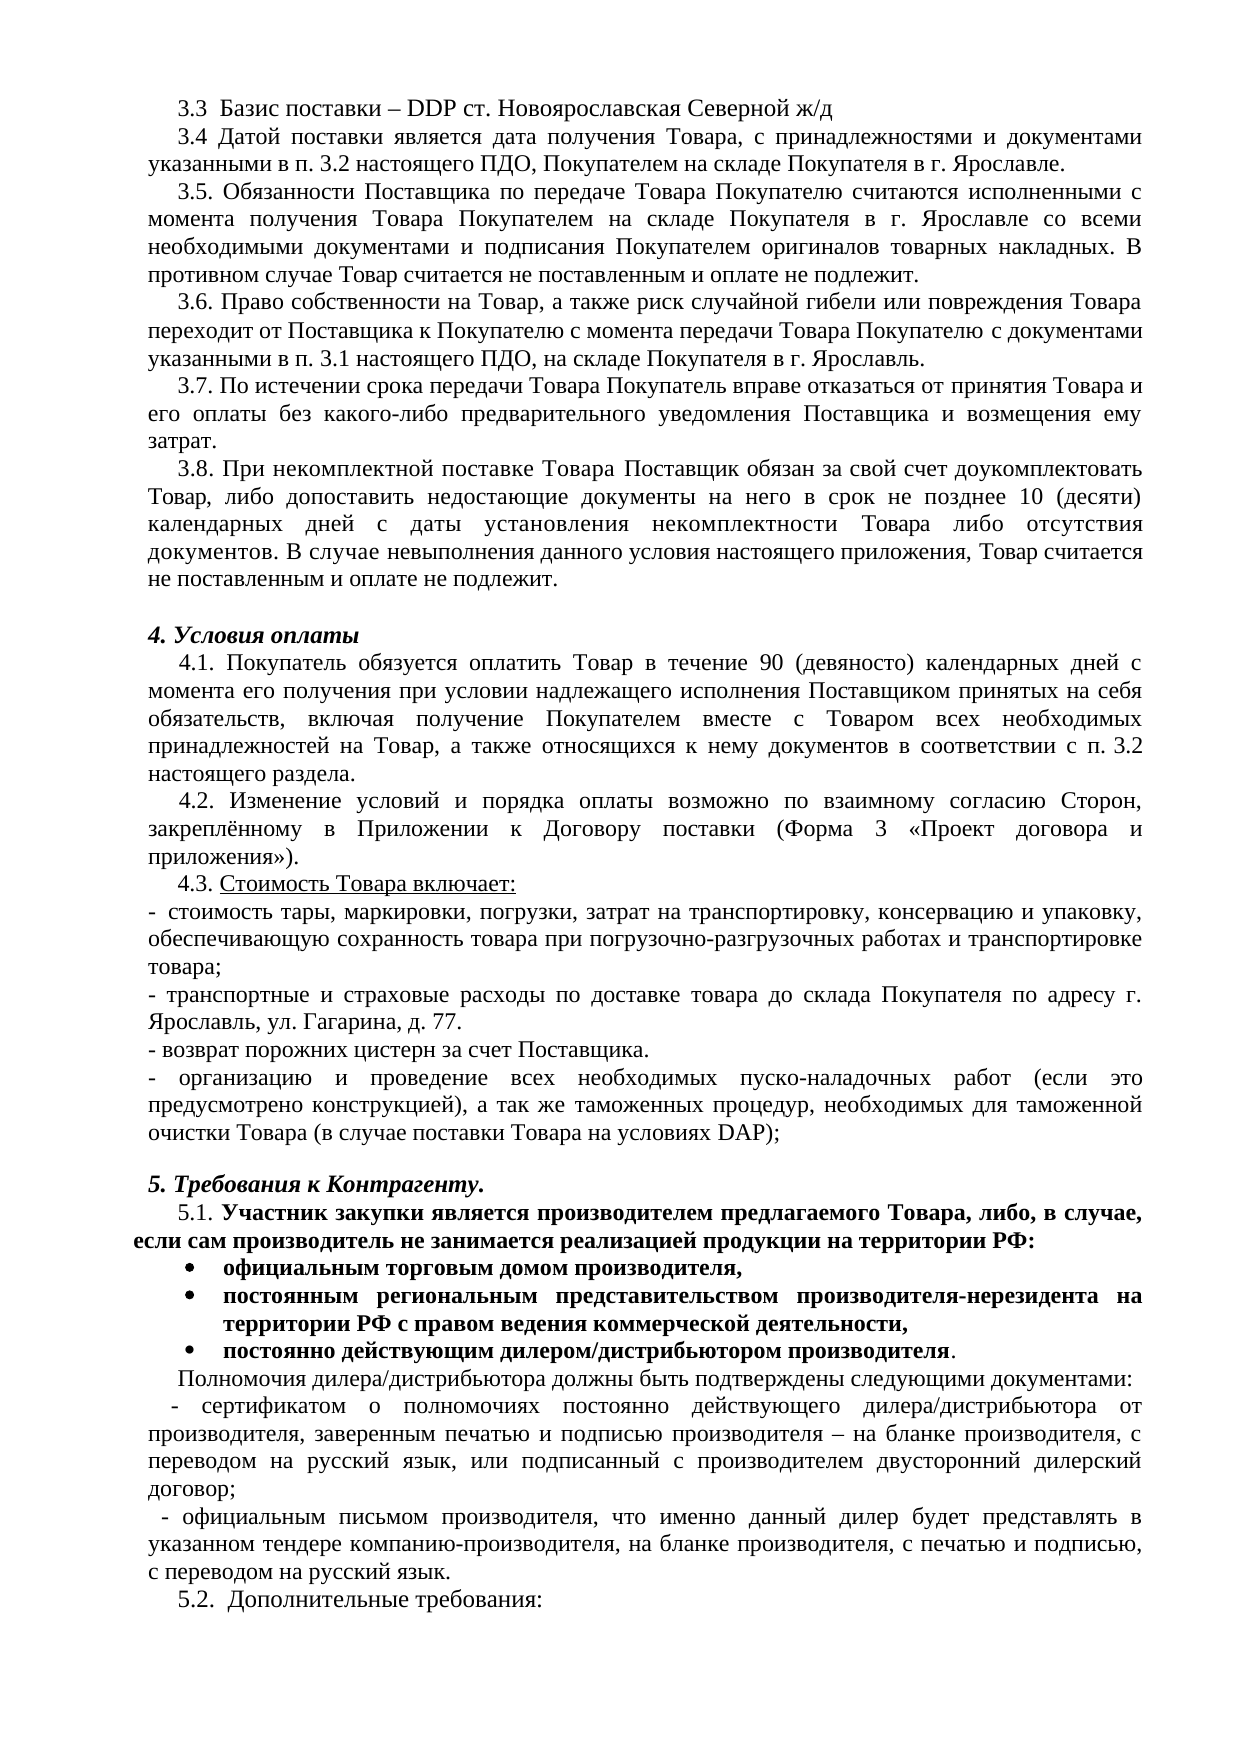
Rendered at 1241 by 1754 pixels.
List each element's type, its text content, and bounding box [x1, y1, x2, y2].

text 3.3 Базис поставки – DDP ст. Новоярославская Северной ж/д [148, 93, 1143, 122]
text 3.5. Обязанности Поставщика по передаче Товара Покупателю считаются исполненными с момента получения Товара Покупателем на складе Покупателя в г. Ярославле со всеми необходимыми документами и подписания Покупателем оригиналов товарных накладных. В противном случае Товар считается не поставленным и оплате не подлежит. [148, 177, 1143, 287]
text - стоимость тары, маркировки, погрузки, затрат на транспортировку, консервацию и упаковку, обеспечивающую сохранность товара при погрузочно-разгрузочных работах и транспортировке товара; [148, 897, 1143, 980]
text - сертификатом о полномочиях постоянно действующего дилера/дистрибьютора от производителя, заверенным печатью и подписью производителя – на бланке производителя, с переводом на русский язык, или подписанный с производителем двусторонний дилерский договор; [148, 1391, 1143, 1502]
text 4. Условия оплаты [148, 620, 1143, 648]
list постоянно действующим дилером/дистрибьютором производителя. [185, 1336, 1143, 1364]
text 3.6. Право собственности на Товар, а также риск случайной гибели или повреждения Товара переходит от Поставщика к Покупателю с момента передачи Товара Покупателю с документами указанными в п. 3.1 настоящего ПДО, на складе Покупателя в г. Ярославль. [148, 287, 1143, 371]
text - возврат порожних цистерн за счет Поставщика. [148, 1035, 1143, 1062]
text - организацию и проведение всех необходимых пуско-наладочных работ (если это предусмотрено конструкцией), а так же таможенных процедур, необходимых для таможенной очистки Товара (в случае поставки Товара на условиях DAP); [148, 1062, 1143, 1145]
list постоянным региональным представительством производителя-нерезидента на территории РФ с правом ведения коммерческой деятельности, [185, 1281, 1143, 1336]
text 3.4 Датой поставки является дата получения Товара, с принадлежностями и документами указанными в п. 3.2 настоящего ПДО, Покупателем на складе Покупателя в г. Ярославле. [148, 122, 1143, 177]
text Полномочия дилера/дистрибьютора должны быть подтверждены следующими документами: [148, 1364, 1143, 1391]
text 5.2. Дополнительные требования: [148, 1584, 1143, 1613]
text 4.1. Покупатель обязуется оплатить Товар в течение 90 (девяносто) календарных дней с момента его получения при условии надлежащего исполнения Поставщиком принятых на себя обязательств, включая получение Покупателем вместе с Товаром всех необходимых принадлежностей на Товар, а также относящихся к нему документов в соответствии с п. 3.2 настоящего раздела. [148, 648, 1143, 786]
list официальным торговым домом производителя, [185, 1253, 1143, 1281]
text 3.7. По истечении срока передачи Товара Покупатель вправе отказаться от принятия Товара и его оплаты без какого-либо предварительного уведомления Поставщика и возмещения ему затрат. [148, 371, 1143, 454]
text - официальным письмом производителя, что именно данный дилер будет представлять в указанном тендере компанию-производителя, на бланке производителя, с печатью и подписью, с переводом на русский язык. [148, 1502, 1143, 1584]
text 3.8. При некомплектной поставке Товара Поставщик обязан за свой счет доукомплектовать Товар, либо допоставить недостающие документы на него в срок не позднее 10 (десяти) календарных дней с даты установления некомплектности Товара либо отсутствия документов. В случае невыполнения данного условия настоящего приложения, Товар считается не поставленным и оплате не подлежит. [148, 454, 1143, 592]
text 4.2. Изменение условий и порядка оплаты возможно по взаимному согласию Сторон, закреплённому в Приложении к Договору поставки (Форма 3 «Проект договора и приложения»). [148, 786, 1143, 869]
text 5.1. Участник закупки является производителем предлагаемого Товара, либо, в случае, если сам производитель не занимается реализацией продукции на территории РФ: [133, 1198, 1143, 1253]
text - транспортные и страховые расходы по доставке товара до склада Покупателя по адресу г. Ярославль, ул. Гагарина, д. 77. [148, 980, 1143, 1035]
text 5. Требования к Контрагенту. [103, 1169, 1143, 1198]
text 4.3. Стоимость Товара включает: [148, 869, 1143, 897]
